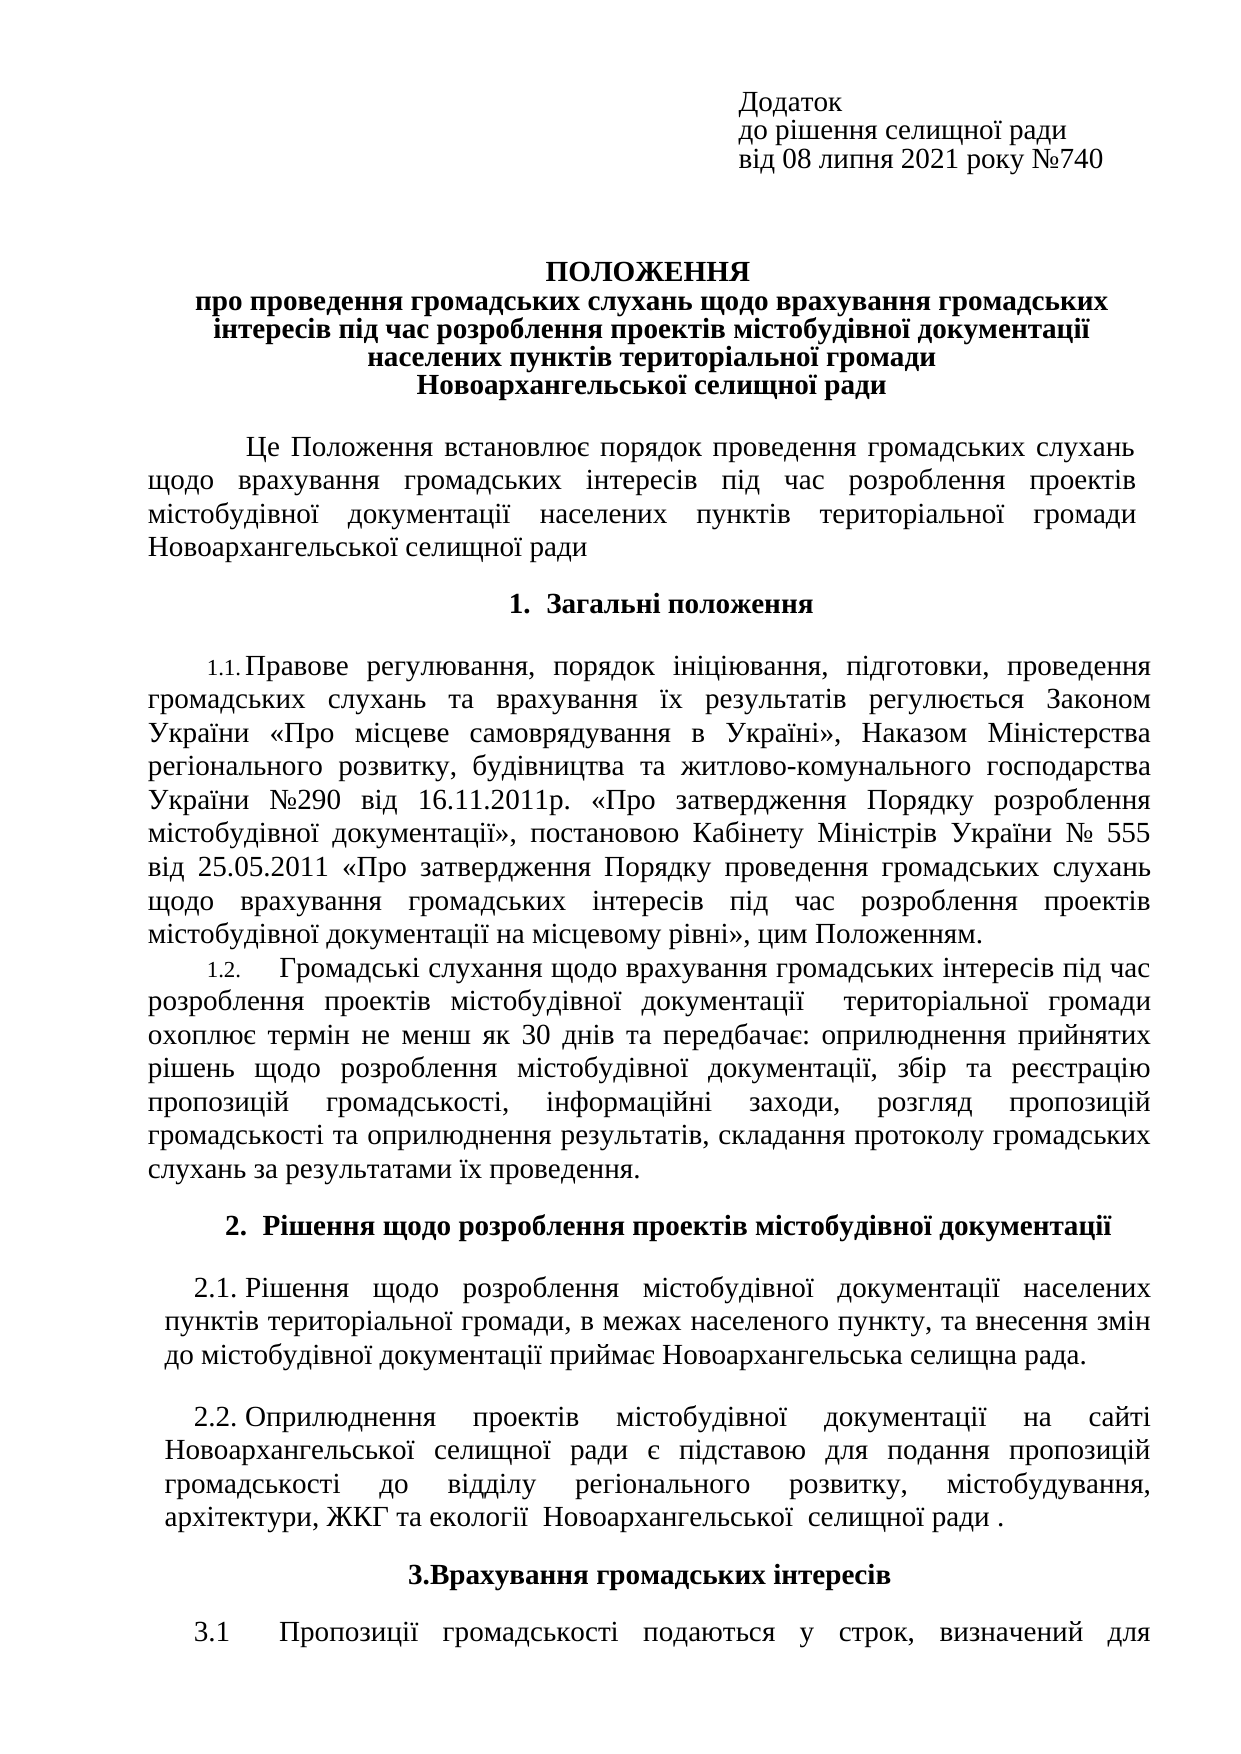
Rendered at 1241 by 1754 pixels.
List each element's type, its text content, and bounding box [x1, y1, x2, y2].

list Правове регулювання, порядок ініціювання, підготовки, проведення громадських слухань та врахування їх результатів регулюється Законом України «Про місцеве самоврядування в Україні», Наказом Міністерства регіонального розвитку, будівництва та житлово-комунального господарства України №290 від 16.11.2011р. «Про затвердження Порядку розроблення містобудівної документації», постановою Кабінету Міністрів України № 555 від 25.05.2011 «Про затвердження Порядку проведення громадських слухань щодо врахування громадських інтересів під час розроблення проектів містобудівної документації на місцевому рівні», цим Положенням. [148, 648, 1152, 950]
list Рішення щодо розроблення містобудівної документації населених пунктів територіальної громади, в межах населеного пункту, та внесення змін до містобудівної документації приймає Новоархангельська селищна рада. [164, 1270, 1152, 1370]
text про проведення громадських слухань щодо врахування громадських інтересів під час розроблення проектів містобудівної документації населених пунктів територіальної громади [148, 288, 1156, 372]
list Оприлюднення проектів містобудівної документації на сайті Новоархангельської селищної ради є підставою для подання пропозицій громадськості до відділу регіонального розвитку, містобудування, архітектури, ЖКГ та екології Новоархангельської селищної ради . [164, 1399, 1152, 1533]
list Рішення щодо розроблення проектів містобудівної документації [185, 1213, 1152, 1241]
text Додаток [738, 88, 1152, 117]
list Загальні положення [185, 591, 1137, 619]
text Це Положення встановлює порядок проведення громадських слухань щодо врахування громадських інтересів під час розроблення проектів містобудівної документації населених пунктів територіальної громади Новоархангельської селищної ради [148, 429, 1137, 563]
text до рішення селищної ради [738, 117, 1152, 145]
text 3.Врахування громадських інтересів [148, 1561, 1152, 1590]
text Новоархангельської селищної ради [148, 372, 1156, 401]
text ПОЛОЖЕННЯ [148, 259, 1147, 288]
list Громадські слухання щодо врахування громадських інтересів під час розроблення проектів містобудівної документації територіальної громади охоплює термін не менш як 30 днів та передбачає: оприлюднення прийнятих рішень щодо розроблення містобудівної документації, збір та реєстрацію пропозицій громадськості, інформаційні заходи, розгляд пропозицій громадськості та оприлюднення результатів, складання протоколу громадських слухань за результатами їх проведення. [148, 950, 1152, 1184]
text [148, 1618, 1152, 1647]
text від 08 липня 2021 року №740 [738, 145, 1152, 174]
